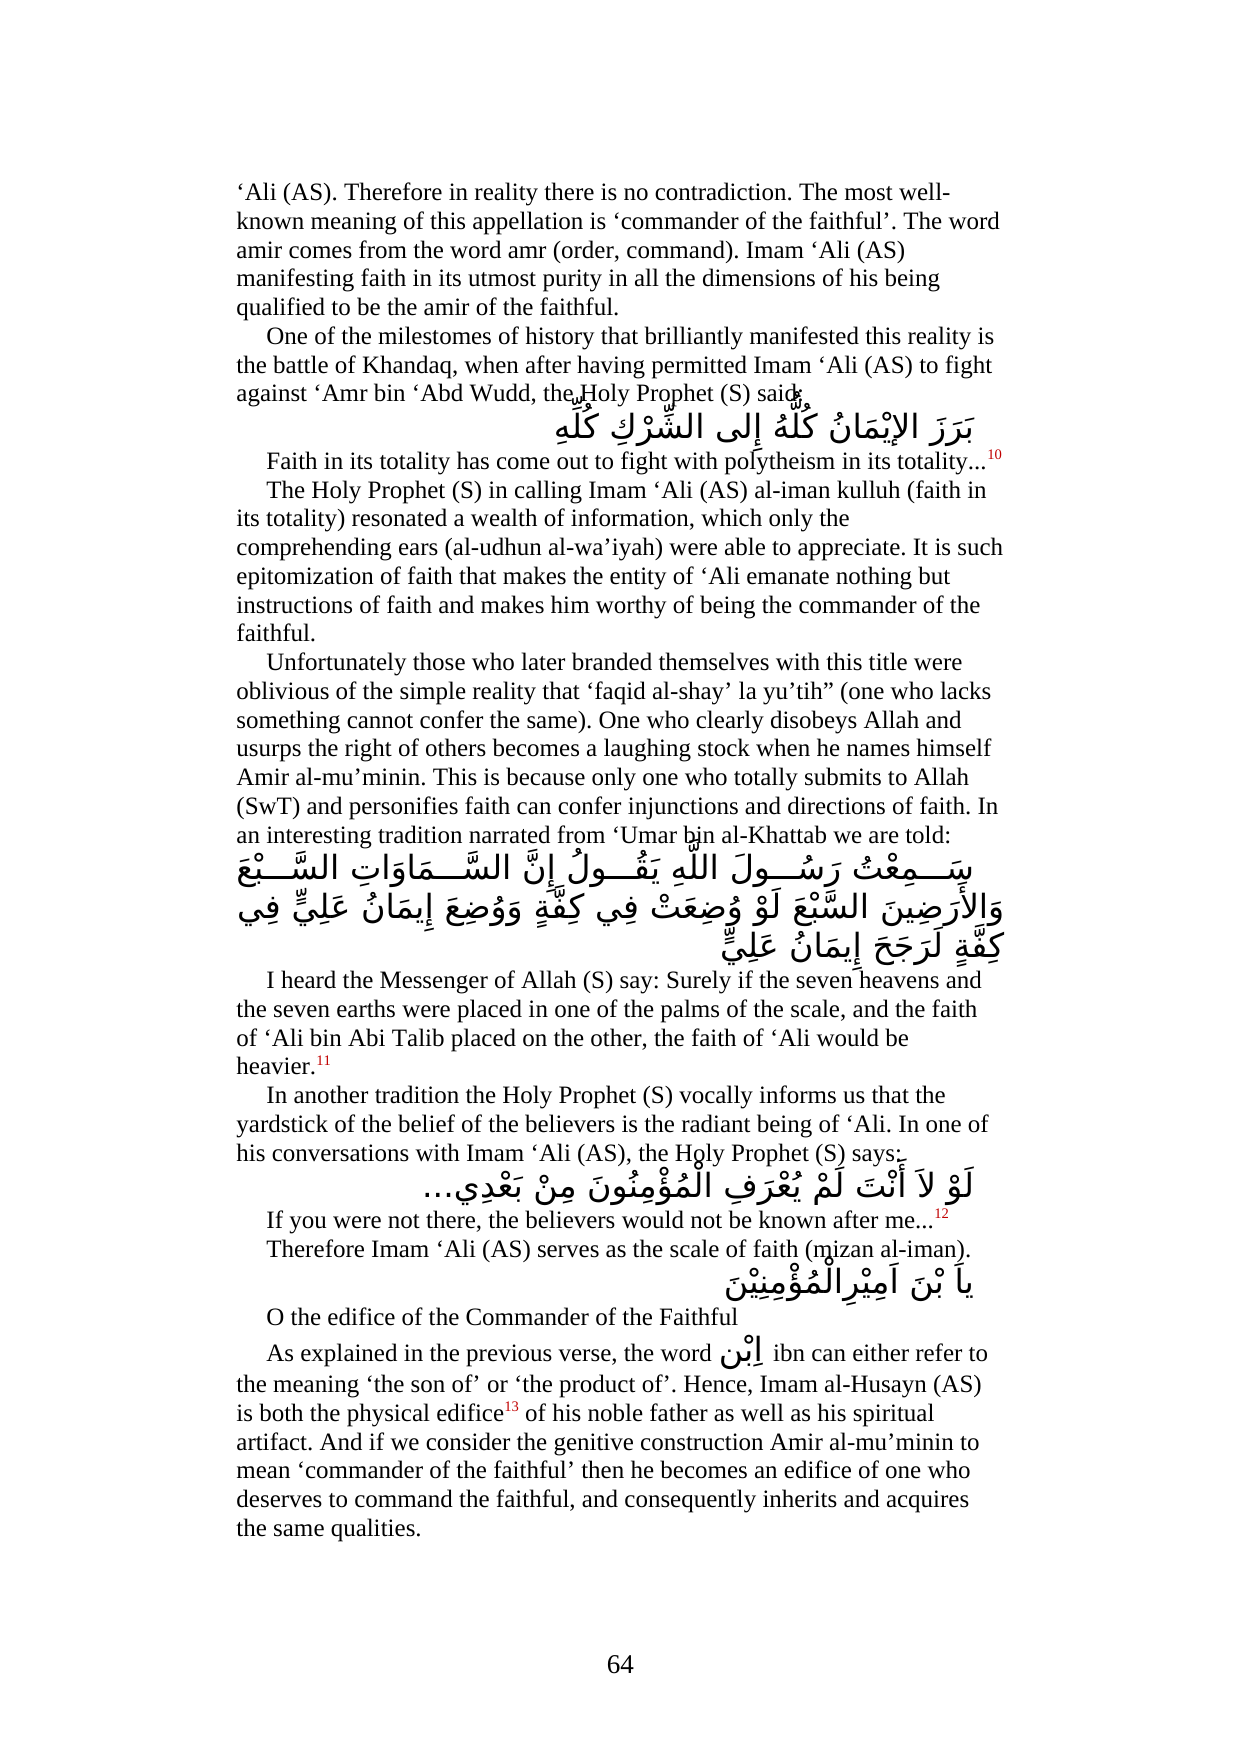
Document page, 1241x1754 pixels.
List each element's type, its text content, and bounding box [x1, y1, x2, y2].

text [236, 177, 1004, 321]
text ياَ بْنَ اَمِيْرِالْمُؤْمِنِيْنَ [236, 1263, 1004, 1302]
text لَوْ لاَ أَنْتَ لَمْ يُعْرَفِ الْمُؤْمِنُونَ مِنْ بَعْدِي... [236, 1166, 1004, 1205]
text If you were not there, the believers would not be known after me...12 [236, 1205, 1004, 1234]
text The Holy Prophet (S) in calling Imam ‘Ali (AS) al-iman kulluh (faith in its totality) resonated a wealth of information, which only the comprehending ears (al-udhun al-wa’iyah) were able to appreciate. It is such epitomization of faith that makes the entity of ‘Ali emanate nothing but instructions of faith and makes him worthy of being the commander of the faithful. [236, 475, 1004, 647]
text As explained in the previous verse, the word اِبْن ibn can either refer to the meaning ‘the son of’ or ‘the product of’. Hence, Imam al-Husayn (AS) is both the physical edifice13 of his noble father as well as his spiritual artifact. And if we consider the genitive construction Amir al-mu’minin to mean ‘commander of the faithful’ then he becomes an edifice of one who deserves to command the faithful, and consequently inherits and acquires the same qualities. [236, 1330, 1004, 1542]
text I heard the Messenger of Allah (S) say: Surely if the seven heavens and the seven earths were placed in one of the palms of the scale, and the faith of ‘Ali bin Abi Talib placed on the other, the faith of ‘Ali would be heavier.11 [236, 965, 1004, 1080]
text O the edifice of the Commander of the Faithful [236, 1302, 1004, 1330]
text سَمِعْتُ رَسُولَ اللَّهِ يَقُولُ إِنَّ السَّمَاوَاتِ السَّبْعَ وَالأَرَضِينَ السَّبْعَ لَوْ وُضِعَتْ فِي كِفَّةٍ وَوُضِعَ إِيمَانُ عَلِيٍّ فِي كِفَّةٍ لَرَجَحَ إِيمَانُ عَلِيٍّ [236, 848, 1004, 965]
text Therefore Imam ‘Ali (AS) serves as the scale of faith (mizan al-iman). [236, 1234, 1004, 1263]
text One of the milestomes of history that brilliantly manifested this reality is the battle of Khandaq, when after having permitted Imam ‘Ali (AS) to fight against ‘Amr bin ‘Abd Wudd, the Holy Prophet (S) said: [236, 321, 1004, 407]
text Unfortunately those who later branded themselves with this title were oblivious of the simple reality that ‘faqid al-shay’ la yu’tih” (one who lacks something cannot confer the same). One who clearly disobeys Allah and usurps the right of others becomes a laughing stock when he names himself Amir al-mu’minin. This is because only one who totally submits to Allah (SwT) and personifies faith can confer injunctions and directions of faith. In an interesting tradition narrated from ‘Umar bin al-Khattab we are told: [236, 647, 1004, 848]
text بَرَزَ الإيْمَانُ كُلُّهُ إِلى الشِّرْكِ كُلِّهِ [236, 407, 1004, 446]
text Faith in its totality has come out to fight with polytheism in its totality...10 [236, 446, 1004, 475]
text In another tradition the Holy Prophet (S) vocally informs us that the yardstick of the belief of the believers is the radiant being of ‘Ali. In one of his conversations with Imam ‘Ali (AS), the Holy Prophet (S) says: [236, 1080, 1004, 1166]
